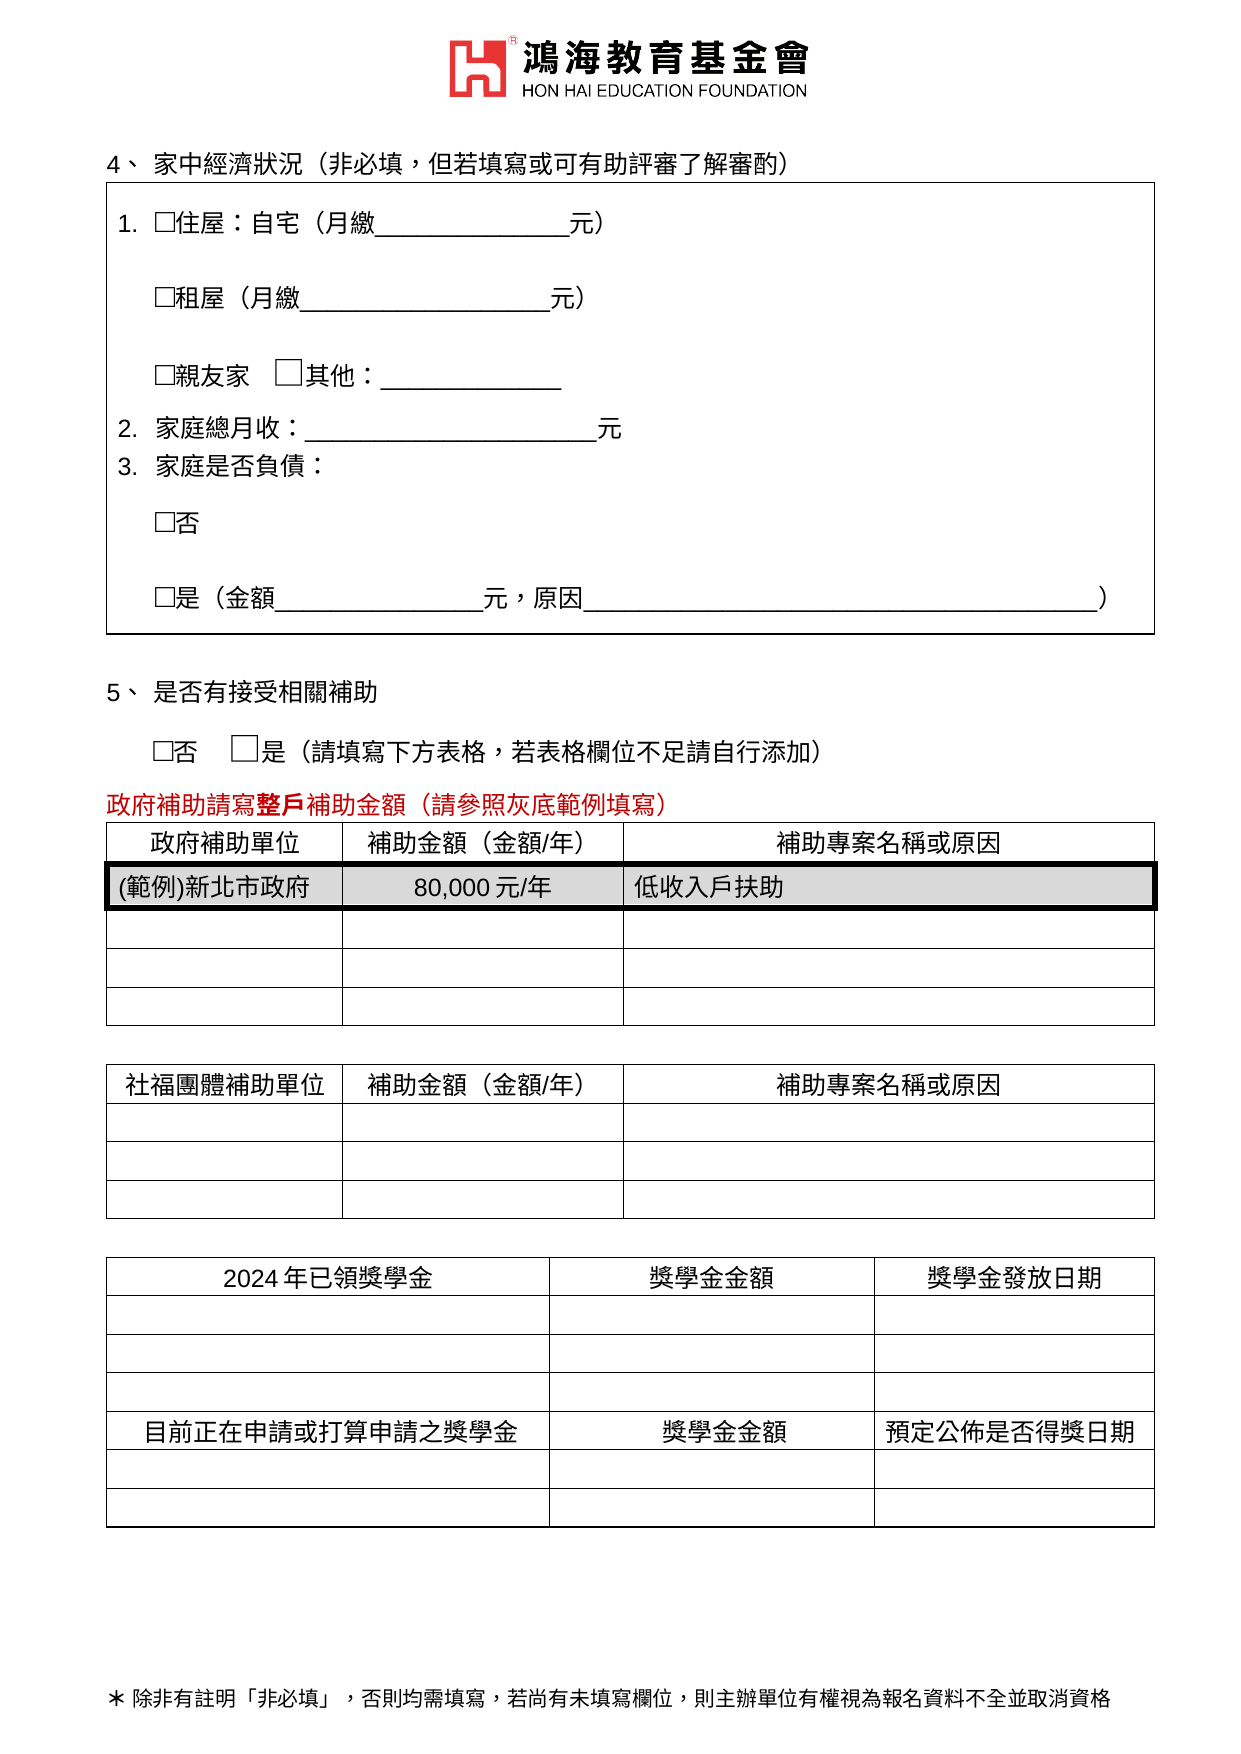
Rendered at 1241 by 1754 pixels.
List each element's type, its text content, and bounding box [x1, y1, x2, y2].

table_cell 獎學金金額 [550, 1412, 874, 1449]
table_cell [343, 949, 623, 987]
table_cell [875, 1296, 1154, 1334]
table_cell 目前正在申請或打算申請之獎學金 [107, 1412, 549, 1449]
table_header 獎學金發放日期 [875, 1258, 1154, 1295]
table_cell [550, 1373, 874, 1411]
table_cell [875, 1489, 1154, 1526]
table_header 補助專案名稱或原因 [624, 823, 1154, 861]
table_cell [107, 911, 342, 948]
table_cell [550, 1450, 874, 1488]
table_cell [624, 911, 1154, 948]
table_cell [107, 988, 342, 1025]
table_cell [107, 1373, 549, 1411]
table_cell [875, 1373, 1154, 1411]
table_header 補助金額（金額/年） [343, 823, 623, 861]
table_header 社福團體補助單位 [107, 1065, 342, 1102]
table_cell [624, 949, 1154, 987]
table_cell [343, 1104, 623, 1141]
list 是否有接受相關補助 □否 □是（請填寫下方表格，若表格欄位不足請自行添加） [106, 672, 1152, 785]
table_cell [624, 1181, 1154, 1218]
table_cell (範例)新北市政府 [110, 867, 342, 904]
table_cell [550, 1335, 874, 1372]
table_header □住屋：自宅（月繳______________元） □租屋（月繳__________________元） □親友家 □其他：_____________ 家庭總月收：_____________________元 家庭是否負債： □否 □是（金額_______________元，原因_____________________________________） [107, 183, 1154, 633]
table_cell [343, 911, 623, 948]
table_cell [624, 988, 1154, 1025]
table_cell [107, 1489, 549, 1526]
table_cell [107, 949, 342, 987]
table_cell [624, 1104, 1154, 1141]
table_cell 預定公佈是否得獎日期 [875, 1412, 1154, 1449]
table_cell [550, 1489, 874, 1526]
table_cell [343, 1181, 623, 1218]
table_header 補助專案名稱或原因 [624, 1065, 1154, 1102]
table_cell [107, 1296, 549, 1334]
table_cell [107, 1142, 342, 1179]
text 政府補助請寫整戶補助金額（請參照灰底範例填寫） [106, 785, 1152, 822]
table_cell [550, 1296, 874, 1334]
table_cell [875, 1335, 1154, 1372]
picture [449, 35, 809, 97]
table_cell [107, 1181, 342, 1218]
list 家中經濟狀況（非必填，但若填寫或可有助評審了解審酌） [106, 144, 1152, 182]
table_cell [343, 988, 623, 1025]
table_cell 低收入戶扶助 [624, 867, 1152, 904]
table_header 獎學金金額 [550, 1258, 874, 1295]
table_cell [343, 1142, 623, 1179]
table_cell [107, 1335, 549, 1372]
table_cell 80,000元/年 [343, 867, 623, 904]
table_cell [107, 1104, 342, 1141]
table_header 2024年已領獎學金 [107, 1258, 549, 1295]
table_cell [875, 1450, 1154, 1488]
table_header 補助金額（金額/年） [343, 1065, 623, 1102]
table_header 政府補助單位 [107, 823, 342, 861]
table_cell [107, 1450, 549, 1488]
table_cell [624, 1142, 1154, 1179]
